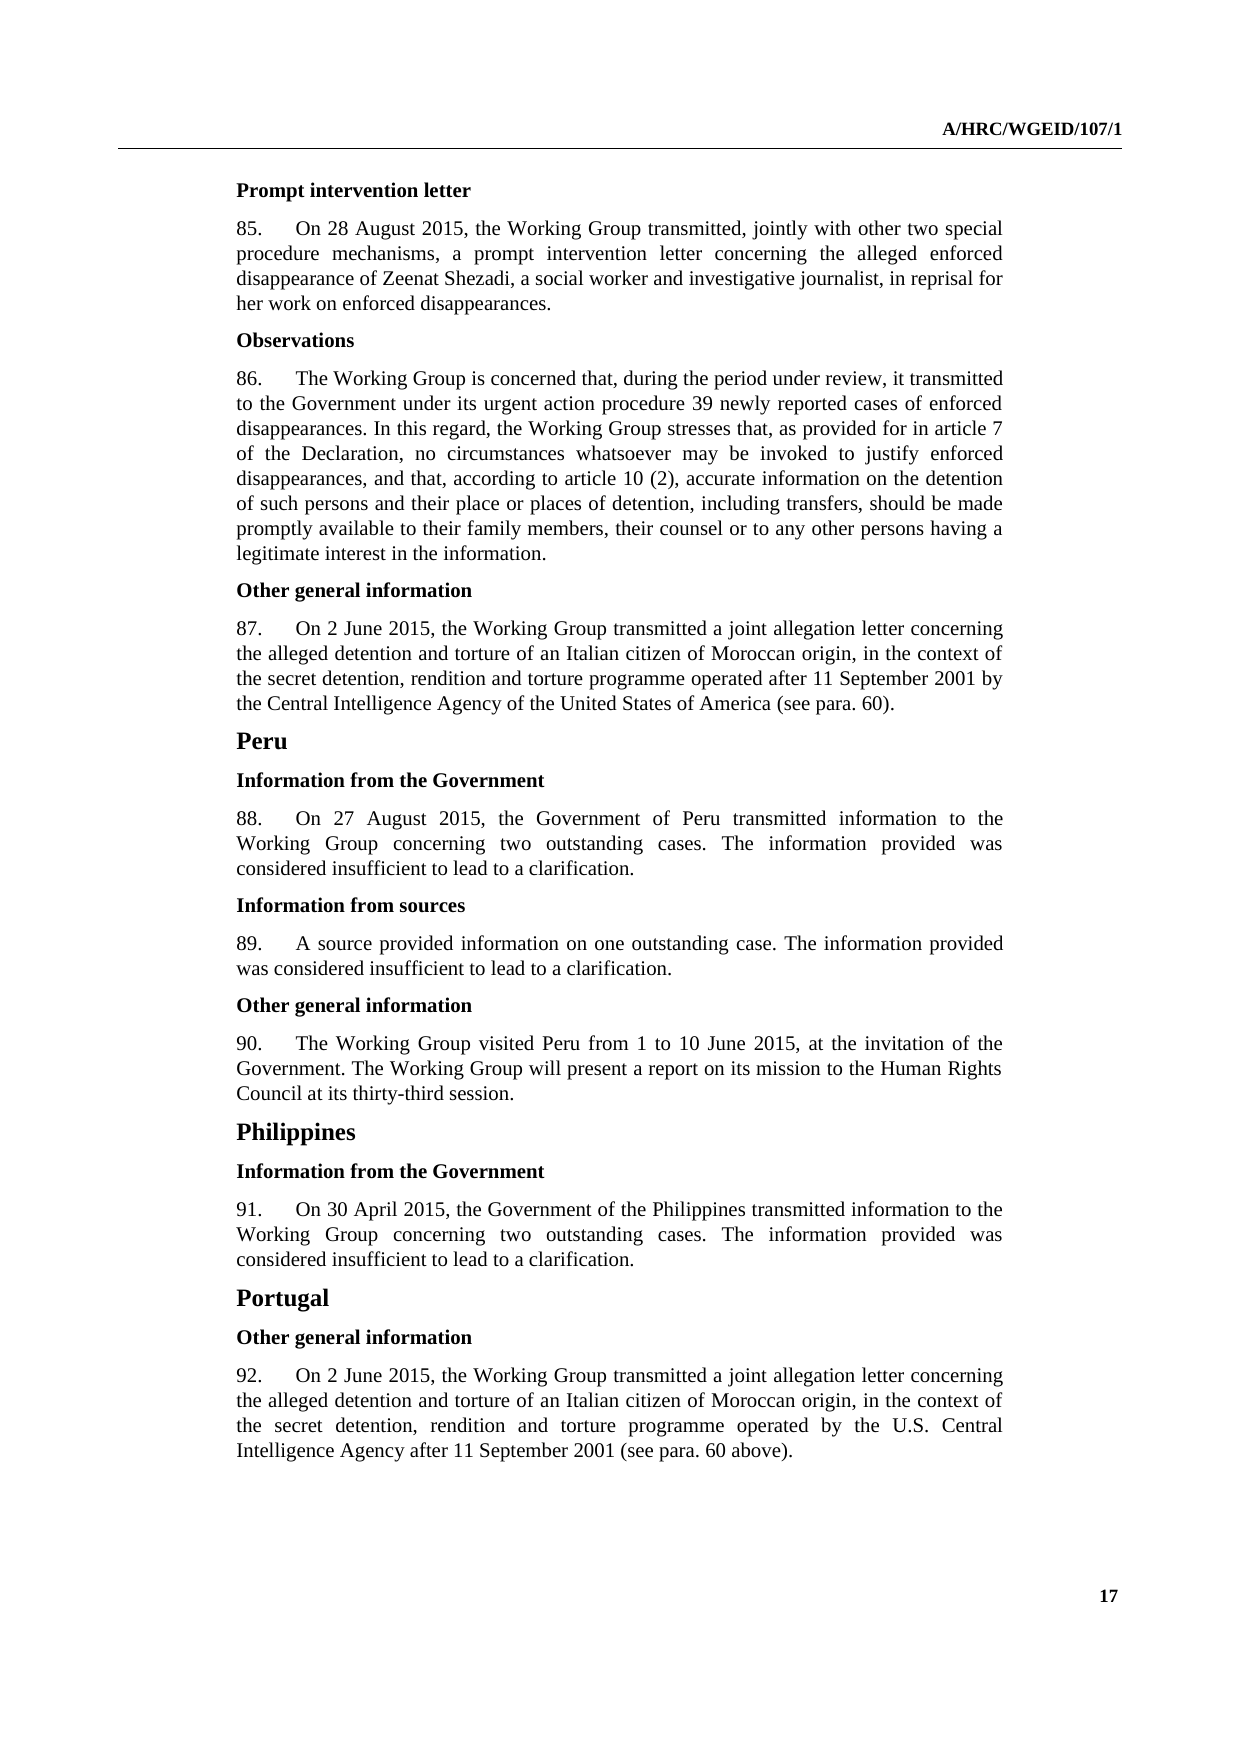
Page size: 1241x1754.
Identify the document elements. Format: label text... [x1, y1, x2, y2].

text On 27 August 2015, the Government of Peru transmitted information to the Working Group concerning two outstanding cases. The information provided was considered insufficient to lead to a clarification. [236, 805, 1004, 880]
text A source provided information on one outstanding case. The information provided was considered insufficient to lead to a clarification. [236, 930, 1004, 980]
text Peru [118, 727, 1004, 755]
text Observations [118, 327, 1004, 352]
text Information from the Government [118, 1158, 1004, 1183]
text Other general information [118, 577, 1004, 602]
text The Working Group visited Peru from 1 to 10 June 2015, at the invitation of the Government. The Working Group will present a report on its mission to the Human Rights Council at its thirty-third session. [236, 1030, 1004, 1105]
text On 2 June 2015, the Working Group transmitted a joint allegation letter concerning the alleged detention and torture of an Italian citizen of Moroccan origin, in the context of the secret detention, rendition and torture programme operated after 11 September 2001 by the Central Intelligence Agency of the United States of America (see para. 60). [236, 615, 1004, 715]
text Prompt intervention letter [118, 177, 1004, 202]
text Information from the Government [118, 768, 1004, 793]
text Portugal [236, 1283, 1004, 1312]
text The Working Group is concerned that, during the period under review, it transmitted to the Government under its urgent action procedure 39 newly reported cases of enforced disappearances. In this regard, the Working Group stresses that, as provided for in article 7 of the Declaration, no circumstances whatsoever may be invoked to justify enforced disappearances, and that, according to article 10 (2), accurate information on the detention of such persons and their place or places of detention, including transfers, should be made promptly available to their family members, their counsel or to any other persons having a legitimate interest in the information. [236, 365, 1004, 565]
text On 30 April 2015, the Government of the Philippines transmitted information to the Working Group concerning two outstanding cases. The information provided was considered insufficient to lead to a clarification. [236, 1196, 1004, 1271]
text On 28 August 2015, the Working Group transmitted, jointly with other two special procedure mechanisms, a prompt intervention letter concerning the alleged enforced disappearance of Zeenat Shezadi, a social worker and investigative journalist, in reprisal for her work on enforced disappearances. [236, 215, 1004, 315]
text Information from sources [118, 893, 1004, 918]
text On 2 June 2015, the Working Group transmitted a joint allegation letter concerning the alleged detention and torture of an Italian citizen of Moroccan origin, in the context of the secret detention, rendition and torture programme operated by the U.S. Central Intelligence Agency after 11 September 2001 (see para. 60 above). [236, 1362, 1004, 1462]
text Philippines [118, 1118, 1004, 1146]
text Other general information [118, 1324, 1004, 1349]
text Other general information [118, 993, 1004, 1018]
